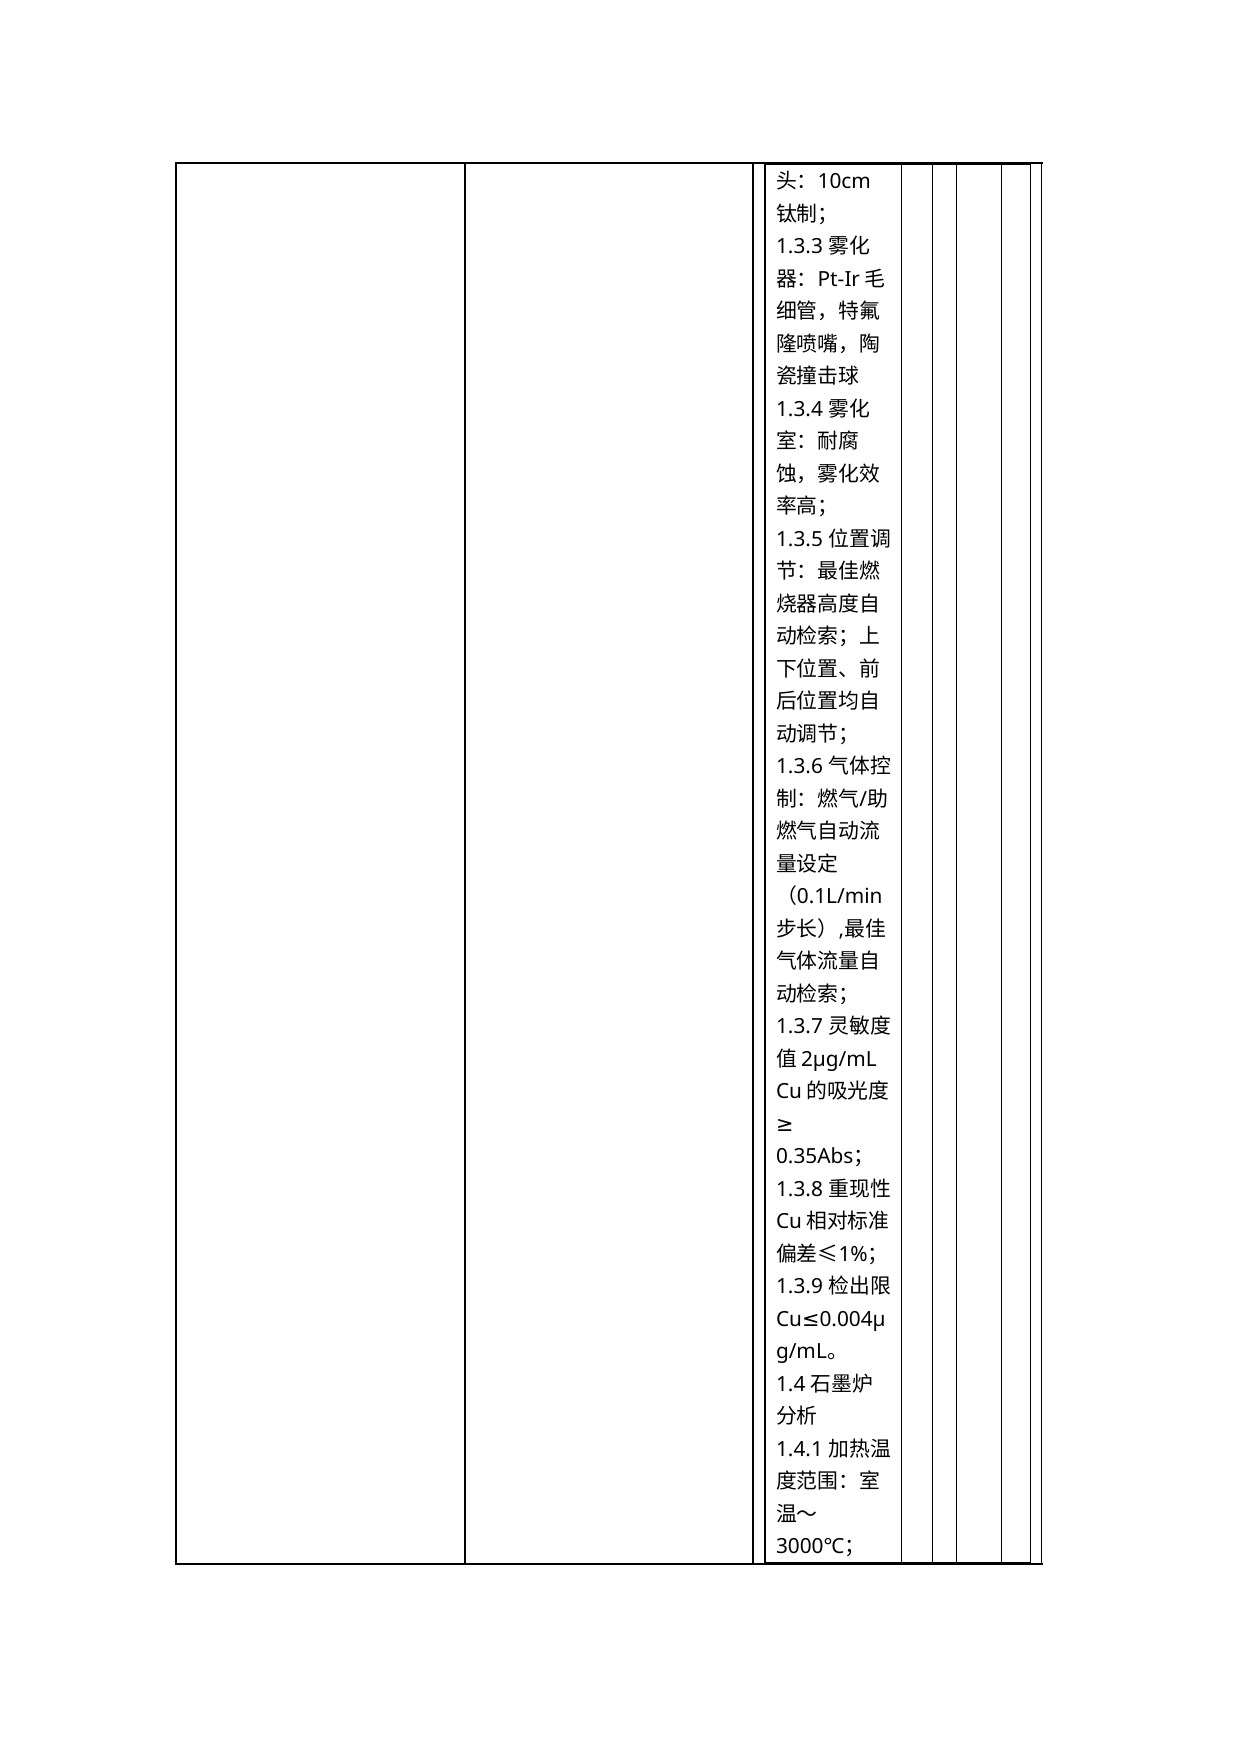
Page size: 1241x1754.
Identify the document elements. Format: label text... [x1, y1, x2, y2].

table_cell [766, 165, 901, 1562]
table_cell 1 [177, 164, 464, 1563]
table_cell [1031, 164, 1041, 1563]
table_cell [1002, 165, 1030, 1562]
table_cell [902, 165, 932, 1562]
table_cell [957, 165, 1001, 1562]
table_cell [754, 164, 764, 1563]
table_cell [933, 165, 956, 1562]
table_cell [466, 164, 752, 1563]
